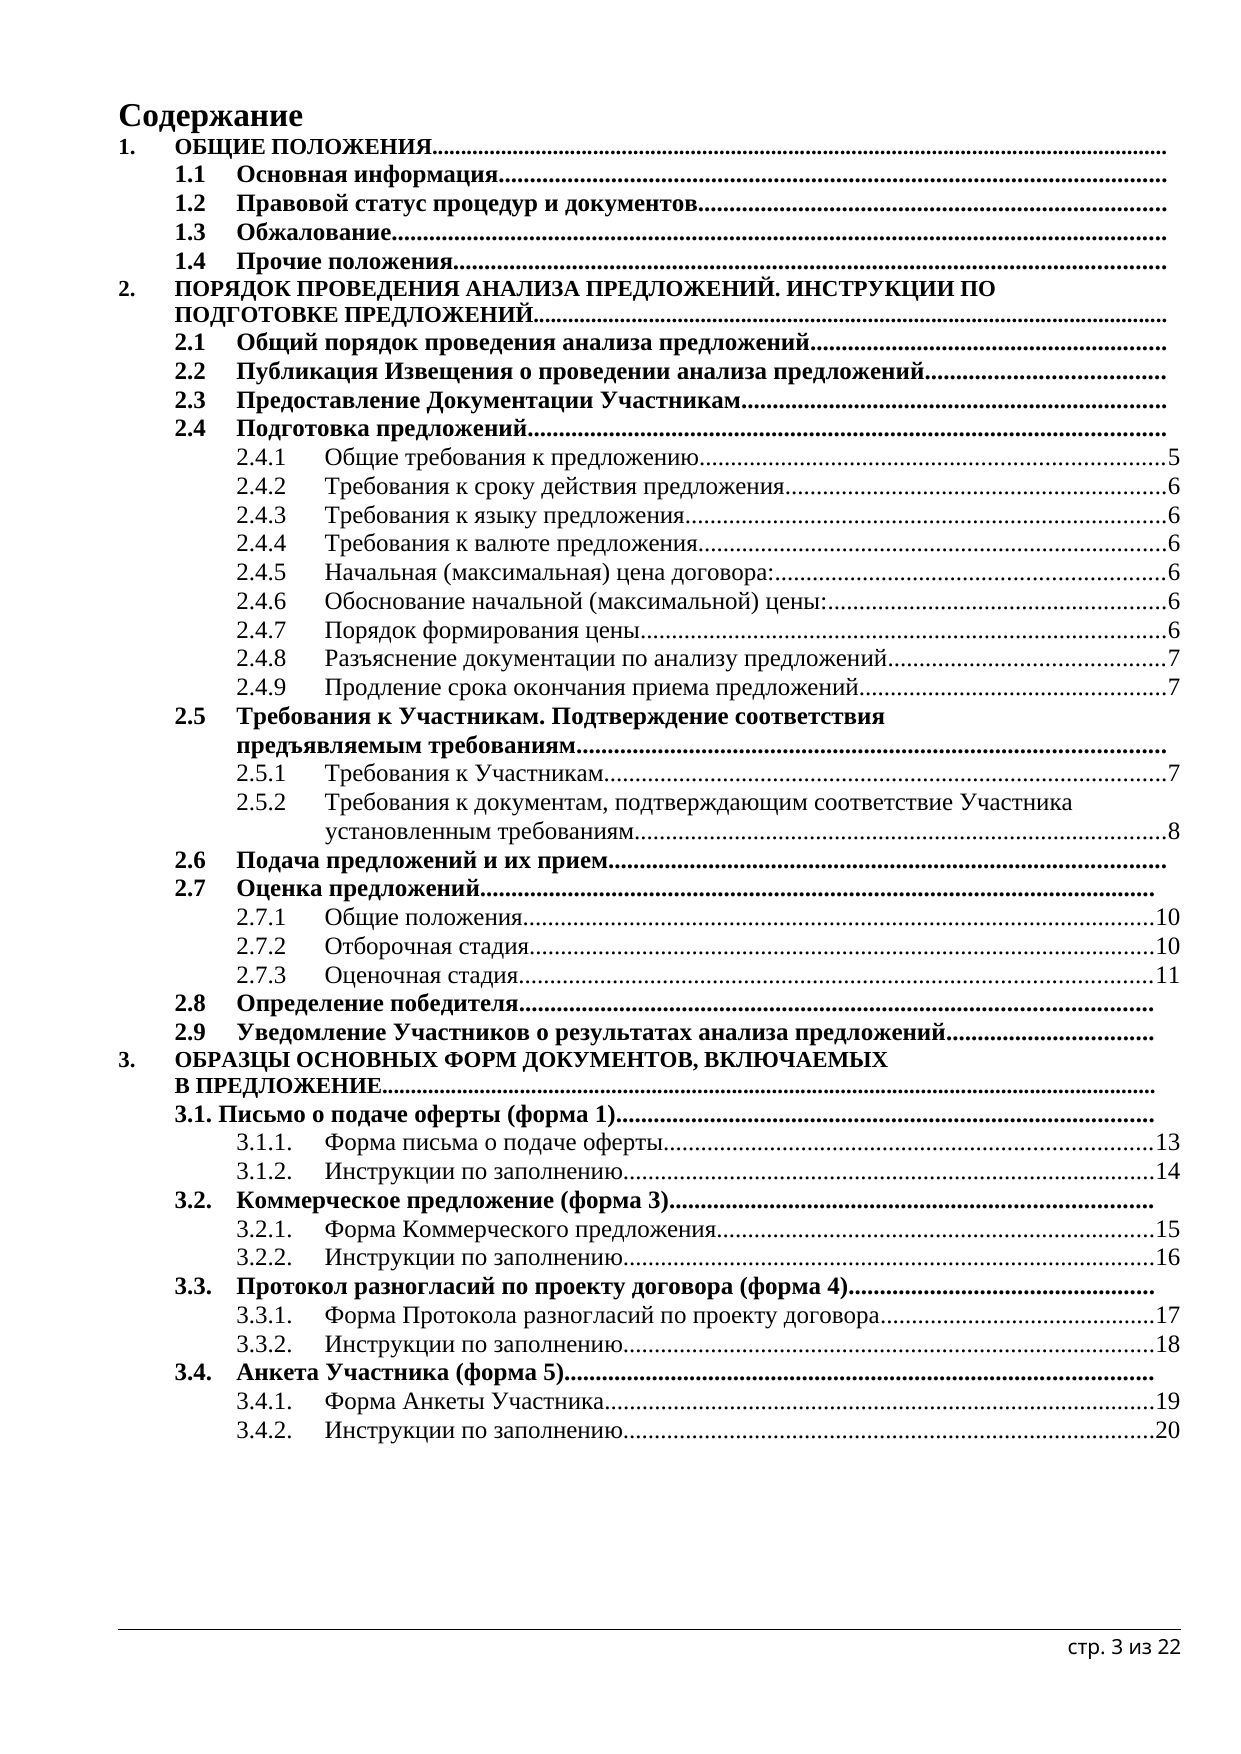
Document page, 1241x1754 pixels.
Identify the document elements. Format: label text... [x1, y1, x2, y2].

text 2.6 Подача предложений и их прием 9 [174, 845, 1063, 873]
text 2.5.1 Требования к Участникам 7 [236, 758, 1181, 787]
text 2.2 Публикация Извещения о проведении анализа предложений 5 [174, 356, 1063, 385]
text 3.4.2. Инструкции по заполнению 20 [236, 1415, 1181, 1444]
text 1. Общие положения 3 [118, 133, 1063, 159]
text 2.4 Подготовка предложений 5 [174, 413, 1063, 442]
text 2.3 Предоставление Документации Участникам 5 [174, 385, 1063, 413]
text 2.8 Определение победителя 12 [174, 988, 1063, 1017]
text 2.4.5 Начальная (максимальная) цена договора: 6 [236, 557, 1181, 586]
text 2.7.1 Общие положения 10 [236, 902, 1181, 931]
text 2.4.3 Требования к языку предложения 6 [236, 500, 1181, 528]
text 1.2 Правовой статус процедур и документов 3 [174, 188, 1063, 217]
text 3.1. Письмо о подаче оферты (форма 1) 13 [174, 1099, 1063, 1127]
text 2.4.6 Обоснование начальной (максимальной) цены: 6 [236, 586, 1181, 615]
text 2.5 Требования к Участникам. Подтверждение соответствия предъявляемым требованиям 7 [174, 701, 1063, 758]
text 2.7 Оценка предложений 10 [174, 873, 1063, 902]
text 3.4. Анкета Участника (форма 5) 19 [174, 1357, 1063, 1386]
text 2.1 Общий порядок проведения анализа предложений 5 [174, 327, 1063, 356]
text 3.2.2. Инструкции по заполнению 16 [236, 1242, 1181, 1271]
text 2. Порядок проведения анализа предложений. Инструкции по подготовке предложений 5 [118, 274, 1063, 327]
text 3.3.2. Инструкции по заполнению 18 [236, 1329, 1181, 1357]
text 1.3 Обжалование 3 [174, 217, 1063, 246]
text 2.4.8 Разъяснение документации по анализу предложений 7 [236, 643, 1181, 672]
text 2.4.2 Требования к сроку действия предложения 6 [236, 471, 1181, 500]
text 2.4.9 Продление срока окончания приема предложений 7 [236, 672, 1181, 701]
text 2.4.1 Общие требования к предложению 5 [236, 442, 1181, 471]
text 2.4.4 Требования к валюте предложения 6 [236, 528, 1181, 557]
text 3.3. Протокол разногласий по проекту договора (форма 4) 17 [174, 1271, 1063, 1300]
text 3.1.2. Инструкции по заполнению 14 [236, 1156, 1181, 1185]
text 1.1 Основная информация 3 [174, 159, 1063, 188]
text 2.5.2 Требования к документам, подтверждающим соответствие Участника установленным требованиям 8 [236, 787, 1181, 845]
text Содержание [118, 95, 1181, 133]
text 3.2. Коммерческое предложение (форма 3) 15 [174, 1185, 1063, 1214]
text 3.2.1. Форма Коммерческого предложения 15 [236, 1214, 1181, 1242]
text 2.9 Уведомление Участников о результатах анализа предложений 12 [174, 1017, 1063, 1046]
text 3.3.1. Форма Протокола разногласий по проекту договора 17 [236, 1300, 1181, 1329]
text 3.4.1. Форма Анкеты Участника 19 [236, 1386, 1181, 1415]
text 3.1.1. Форма письма о подаче оферты 13 [236, 1127, 1181, 1156]
text 2.7.2 Отборочная стадия 10 [236, 931, 1181, 960]
text 1.4 Прочие положения 4 [174, 246, 1063, 274]
text 3. Образцы основных форм документов, включаемых в предложение 13 [118, 1046, 1063, 1099]
text 2.4.7 Порядок формирования цены 6 [236, 615, 1181, 643]
text 2.7.3 Оценочная стадия 11 [236, 960, 1181, 988]
